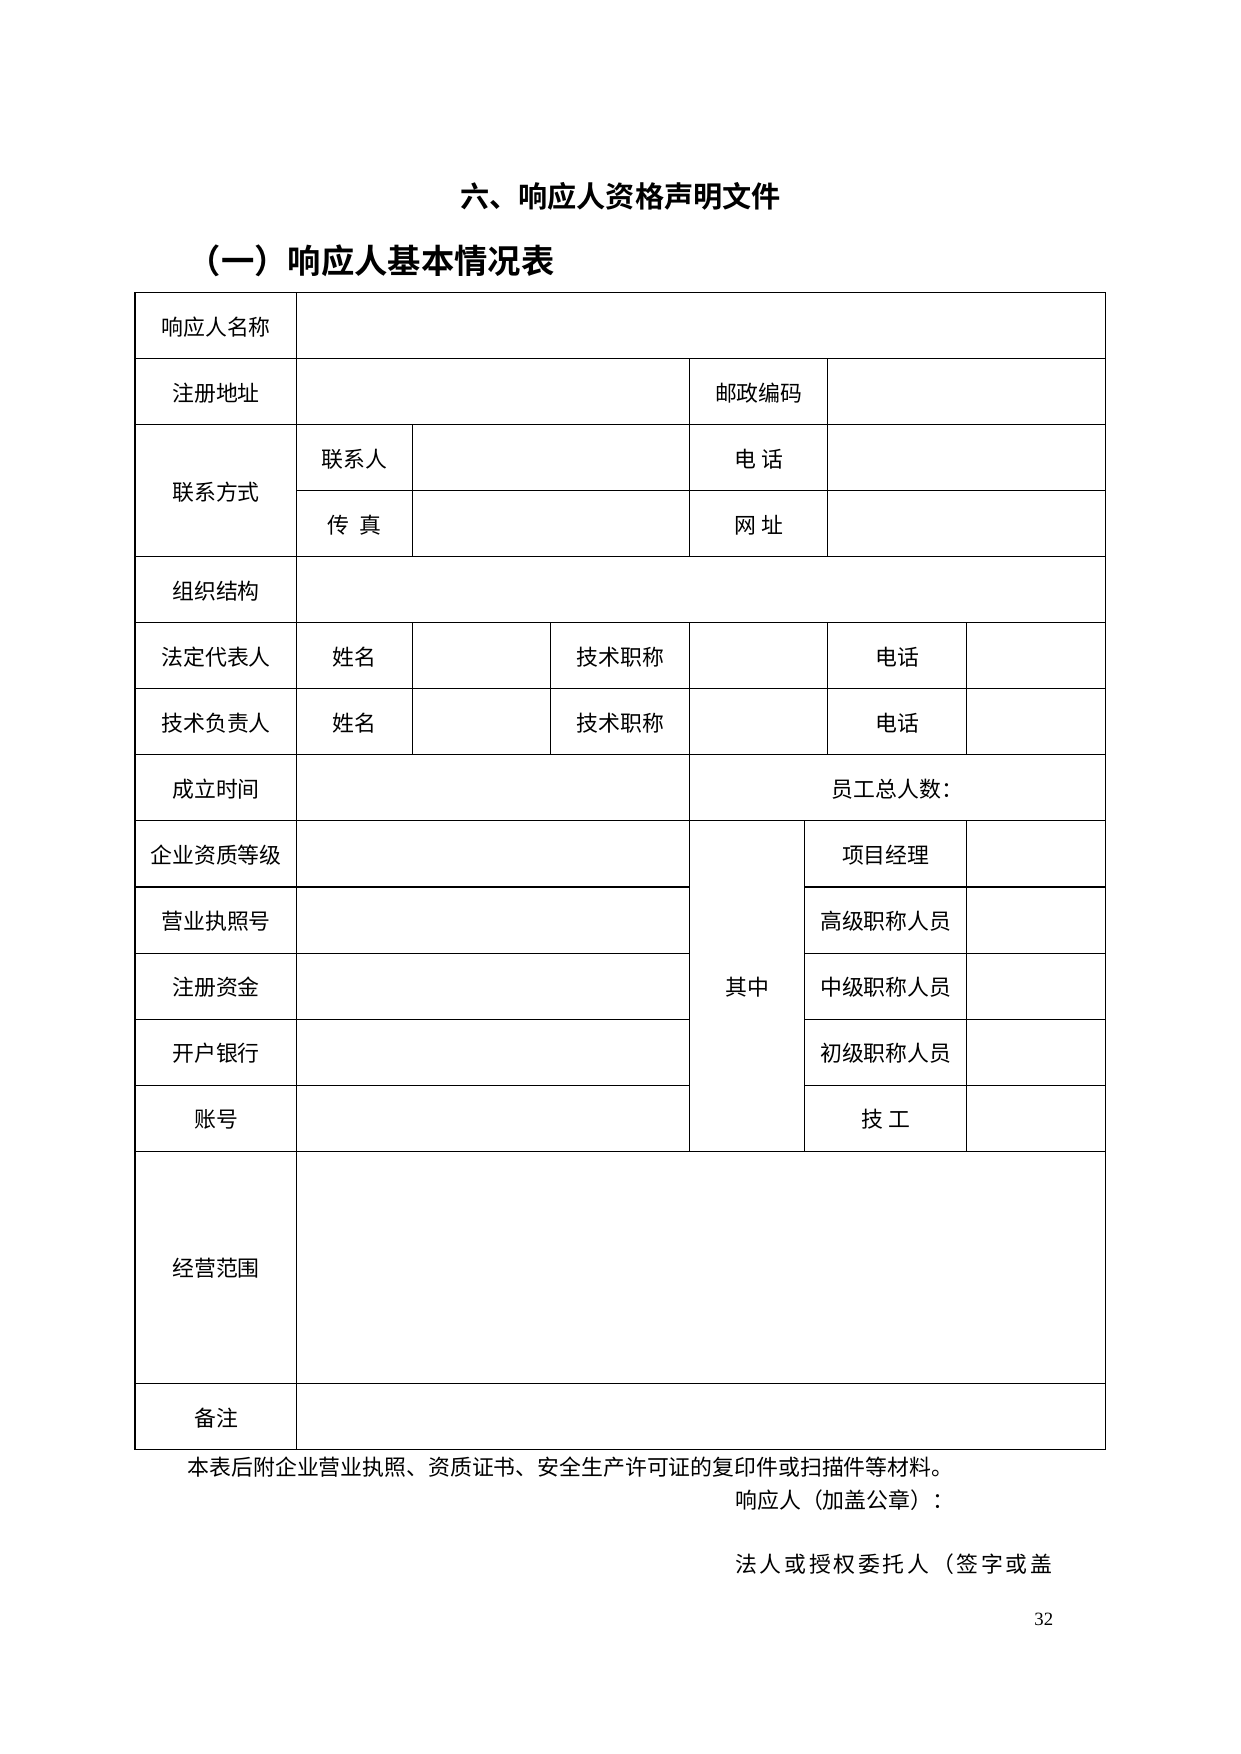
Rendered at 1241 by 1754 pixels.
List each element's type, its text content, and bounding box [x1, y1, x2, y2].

table_cell 联系方式 [136, 425, 296, 556]
table_cell [967, 1086, 1105, 1151]
table_cell 注册资金 [136, 954, 296, 1018]
table_cell 员工总人数： [690, 755, 1105, 820]
table_cell [967, 623, 1105, 688]
table_cell 法定代表人 [136, 623, 296, 688]
table_cell [413, 689, 550, 754]
table_cell 电话 [828, 623, 966, 688]
table_cell [413, 491, 689, 556]
table_cell 营业执照号 [136, 888, 296, 952]
table_cell 网 址 [690, 491, 827, 556]
text 响应人（加盖公章）： [187, 1482, 1053, 1515]
table_cell [967, 821, 1105, 886]
table_cell [297, 557, 1105, 622]
table_cell 成立时间 [136, 755, 296, 820]
table_cell 账号 [136, 1086, 296, 1151]
table_cell [690, 689, 827, 754]
table_cell 技术职称 [551, 623, 689, 688]
text 六、响应人资格声明文件 [187, 162, 1053, 227]
table_cell [297, 359, 689, 424]
table_cell 组织结构 [136, 557, 296, 622]
text 本表后附企业营业执照、资质证书、安全生产许可证的复印件或扫描件等材料。 [187, 1450, 1053, 1482]
table_cell [297, 1020, 689, 1084]
table_cell 其中 [690, 821, 804, 1151]
table_cell 项目经理 [805, 821, 966, 886]
table_cell [297, 954, 689, 1018]
table_cell [297, 1152, 1105, 1383]
table_cell [828, 359, 1105, 424]
table_cell [297, 821, 689, 886]
table_cell 企业资质等级 [136, 821, 296, 886]
table_cell 电话 [828, 689, 966, 754]
table_cell 姓名 [297, 623, 412, 688]
table_cell 联系人 [297, 425, 412, 490]
table_cell [828, 425, 1105, 490]
table_cell 高级职称人员 [805, 888, 966, 952]
text 法人或授权委托人（签字或盖章）： [187, 1547, 1053, 1579]
table_cell [967, 954, 1105, 1018]
table_cell 传 真 [297, 491, 412, 556]
table_cell [413, 425, 689, 490]
table_cell [297, 1384, 1105, 1449]
table_cell 注册地址 [136, 359, 296, 424]
table_cell [967, 888, 1105, 952]
table_cell 技术职称 [551, 689, 689, 754]
table_cell 姓名 [297, 689, 412, 754]
table_cell [690, 623, 827, 688]
table_cell 技术负责人 [136, 689, 296, 754]
table_cell 备注 [136, 1384, 296, 1449]
table_cell 经营范围 [136, 1152, 296, 1383]
table_cell 中级职称人员 [805, 954, 966, 1018]
table_cell 开户银行 [136, 1020, 296, 1084]
table_cell 初级职称人员 [805, 1020, 966, 1084]
table_cell [297, 755, 689, 820]
table_cell [828, 491, 1105, 556]
text （一）响应人基本情况表 [187, 227, 1053, 292]
table_cell 电 话 [690, 425, 827, 490]
table_cell [413, 623, 550, 688]
table_cell 邮政编码 [690, 359, 827, 424]
table_cell [297, 1086, 689, 1151]
table_cell [297, 888, 689, 952]
table_cell [967, 1020, 1105, 1084]
table_cell [967, 689, 1105, 754]
table_header [297, 293, 1105, 358]
table_header 响应人名称 [136, 293, 296, 358]
table_cell 技 工 [805, 1086, 966, 1151]
